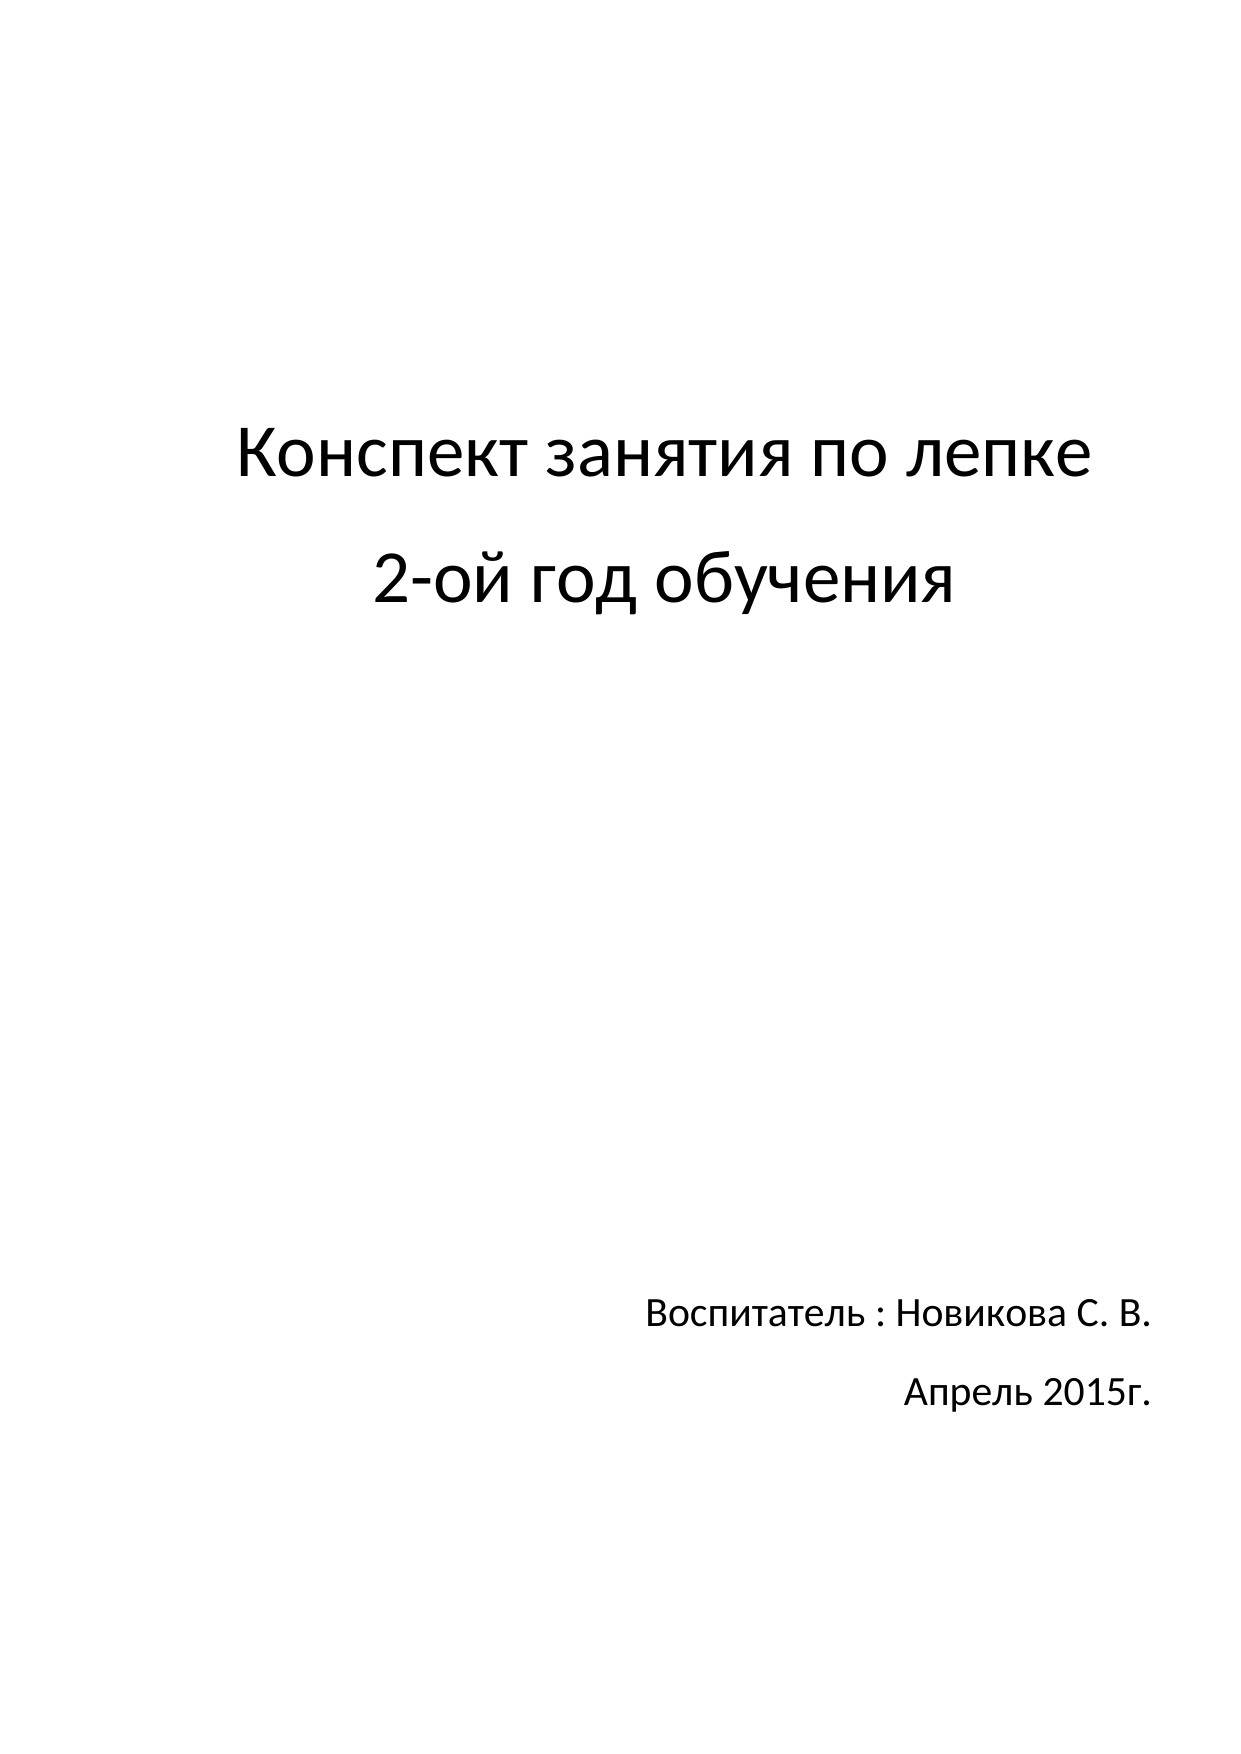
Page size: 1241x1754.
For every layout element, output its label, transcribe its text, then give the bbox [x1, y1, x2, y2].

text Апрель 2015г. [177, 1365, 1152, 1416]
text Воспитатель : Новикова С. В. [177, 1286, 1152, 1336]
text 2-ой год обучения [177, 529, 1152, 621]
text Конспект занятия по лепке [177, 403, 1152, 495]
